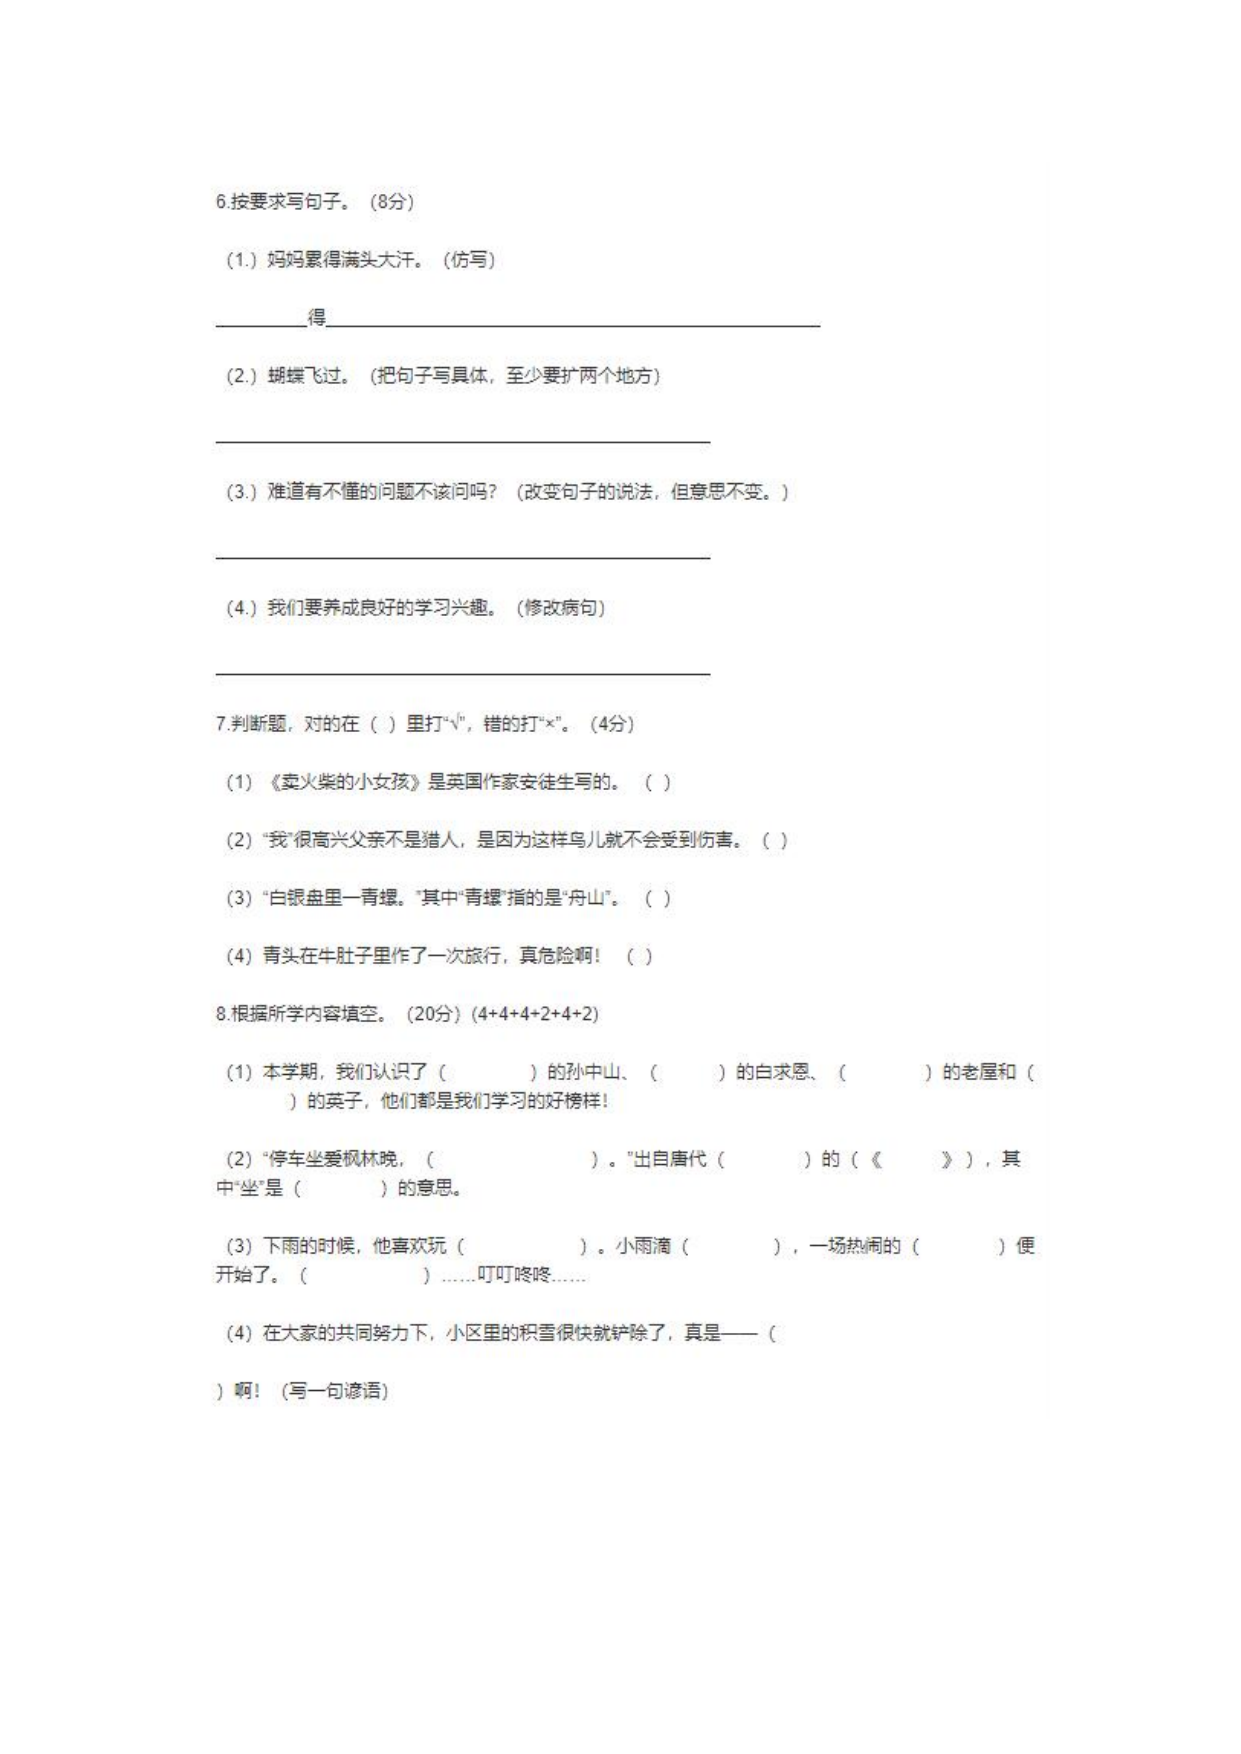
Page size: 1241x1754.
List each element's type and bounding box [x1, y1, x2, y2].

picture [187, 162, 1053, 1419]
